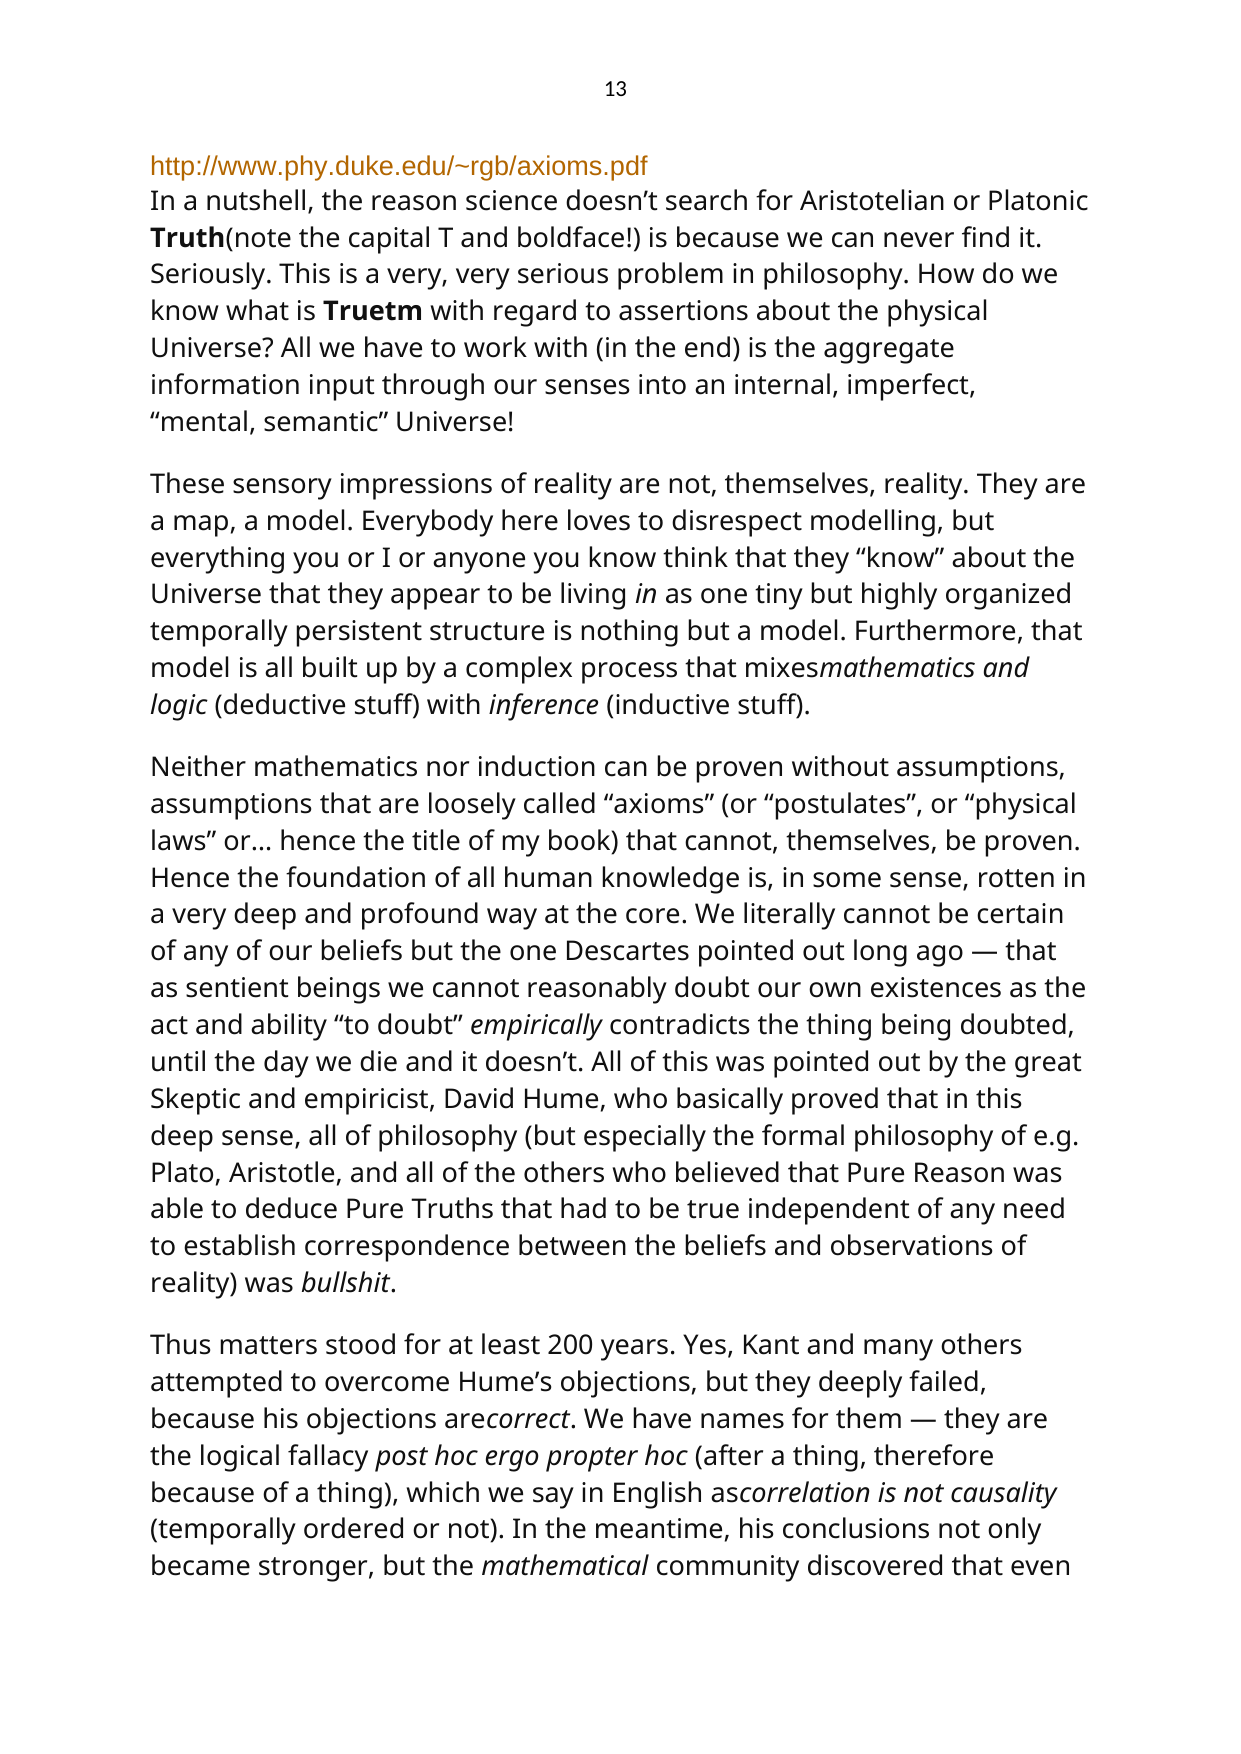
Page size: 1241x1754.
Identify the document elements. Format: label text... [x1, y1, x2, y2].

text http://www.phy.duke.edu/~rgb/axioms.pdf [150, 150, 1090, 181]
text These sensory impressions of reality are not, themselves, reality. They are a map, a model. Everybody here loves to disrespect modelling, but everything you or I or anyone you know think that they “know” about the Universe that they appear to be living in as one tiny but highly organized temporally persistent structure is nothing but a model. Furthermore, that model is all built up by a complex process that mixesmathematics and logic (deductive stuff) with inference (inductive stuff). [150, 464, 1090, 722]
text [150, 1326, 1090, 1584]
text In a nutshell, the reason science doesn’t search for Aristotelian or Platonic Truth(note the capital T and boldface!) is because we can never find it. Seriously. This is a very, very serious problem in philosophy. How do we know what is Truetm with regard to assertions about the physical Universe? All we have to work with (in the end) is the aggregate information input through our senses into an internal, imperfect, “mental, semantic” Universe! [150, 181, 1090, 439]
text Neither mathematics nor induction can be proven without assumptions, assumptions that are loosely called “axioms” (or “postulates”, or “physical laws” or… hence the title of my book) that cannot, themselves, be proven. Hence the foundation of all human knowledge is, in some sense, rotten in a very deep and profound way at the core. We literally cannot be certain of any of our beliefs but the one Descartes pointed out long ago — that as sentient beings we cannot reasonably doubt our own existences as the act and ability “to doubt” empirically contradicts the thing being doubted, until the day we die and it doesn’t. All of this was pointed out by the great Skeptic and empiricist, David Hume, who basically proved that in this deep sense, all of philosophy (but especially the formal philosophy of e.g. Plato, Aristotle, and all of the others who believed that Pure Reason was able to deduce Pure Truths that had to be true independent of any need to establish correspondence between the beliefs and observations of reality) was bullshit. [150, 747, 1090, 1301]
